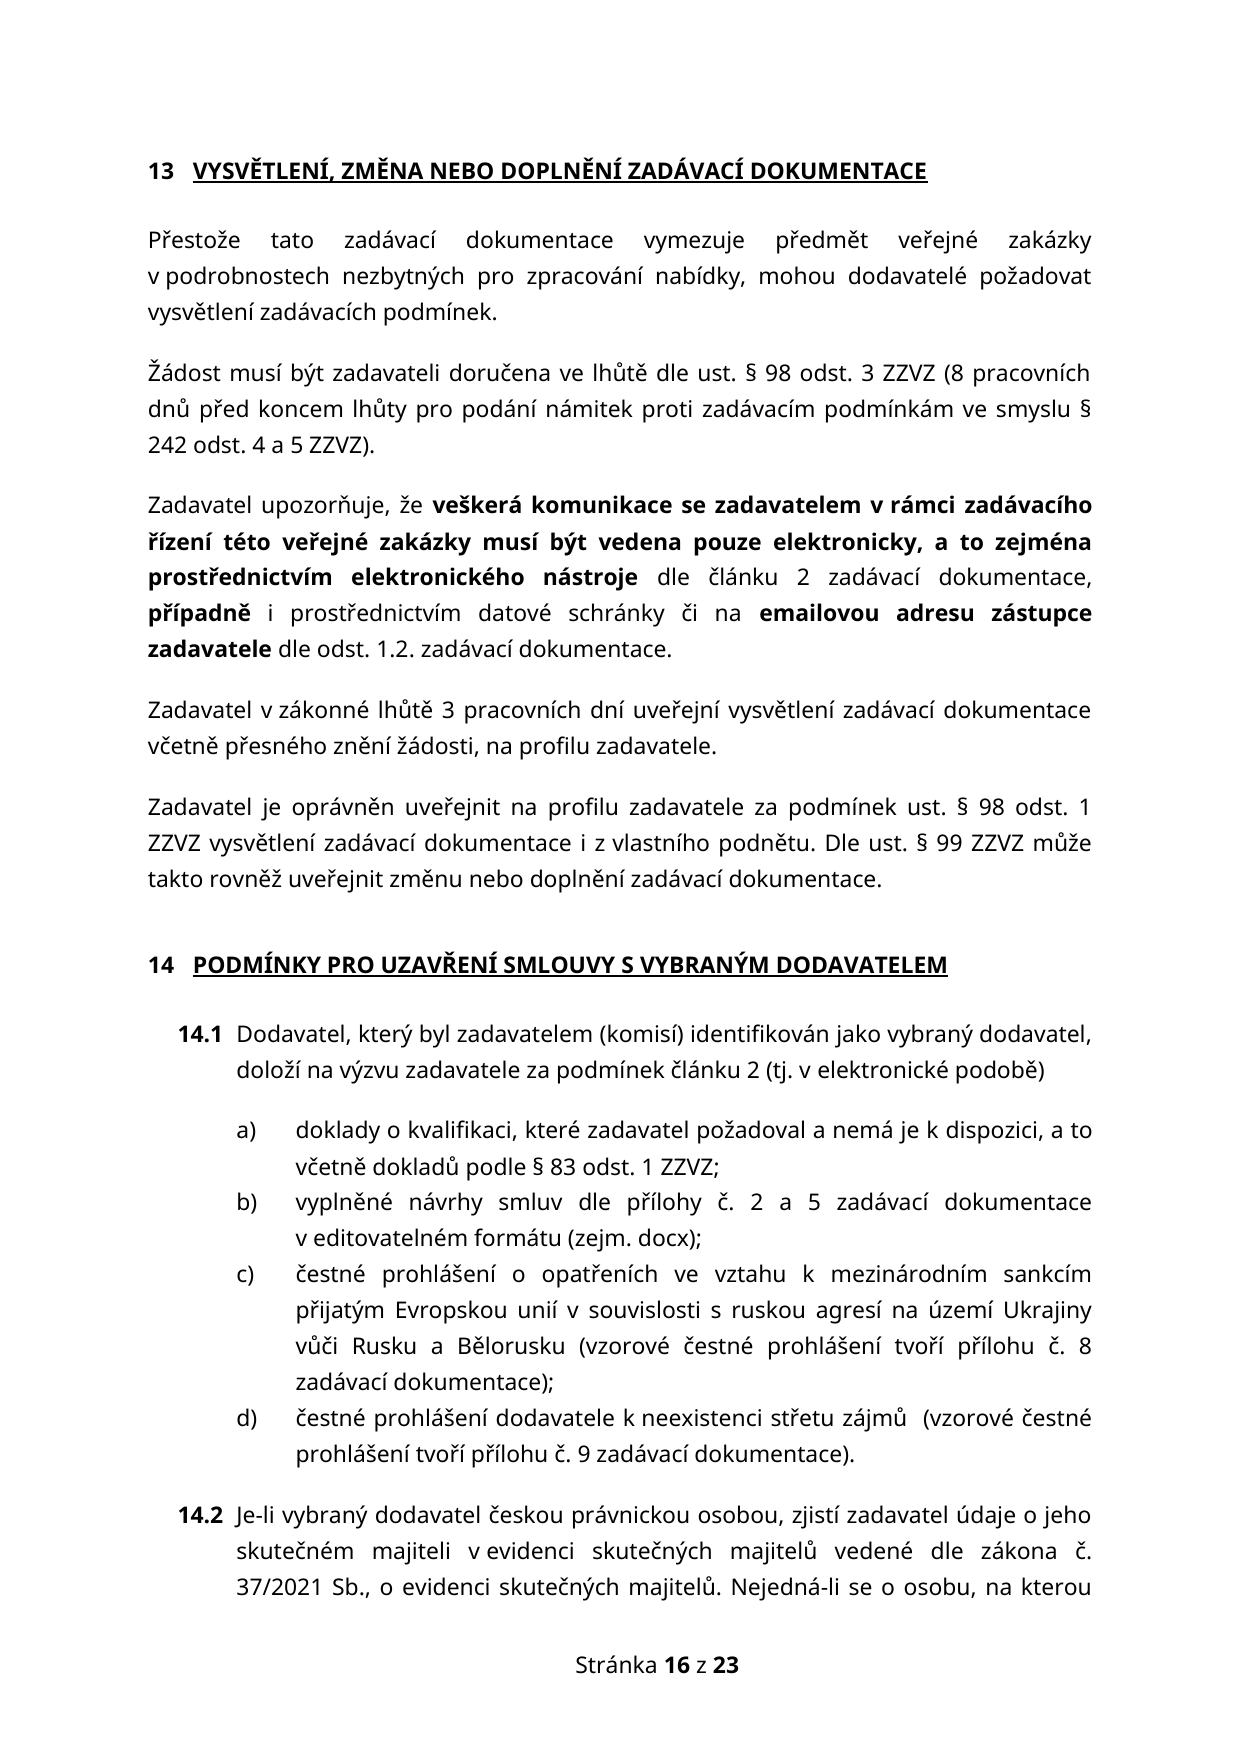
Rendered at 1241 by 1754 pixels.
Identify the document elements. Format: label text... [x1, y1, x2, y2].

text Zadavatel upozorňuje, že veškerá komunikace se zadavatelem v rámci zadávacího řízení této veřejné zakázky musí být vedena pouze elektronicky, a to zejména prostřednictvím elektronického nástroje dle článku 2 zadávací dokumentace, případně i prostřednictvím datové schránky či na emailovou adresu zástupce zadavatele dle odst. 1.2. zadávací dokumentace. [148, 489, 1093, 664]
text Zadavatel v zákonné lhůtě 3 pracovních dní uveřejní vysvětlení zadávací dokumentace včetně přesného znění žádosti, na profilu zadavatele. [148, 694, 1093, 761]
list vyplněné návrhy smluv dle přílohy č. 2 a 5 zadávací dokumentace v editovatelném formátu (zejm. docx); [236, 1186, 1093, 1253]
list doklady o kvalifikaci, které zadavatel požadoval a nemá je k dispozici, a to včetně dokladů podle § 83 odst. 1 ZZVZ; [236, 1114, 1093, 1182]
subtitle VYSVĚTLENÍ, ZMĚNA NEBO DOPLNĚNÍ ZADÁVACÍ DOKUMENTACE [148, 155, 1093, 186]
text Žádost musí být zadavateli doručena ve lhůtě dle ust. § 98 odst. 3 ZZVZ (8 pracovních dnů před koncem lhůty pro podání námitek proti zadávacím podmínkám ve smyslu § 242 odst. 4 a 5 ZZVZ). [148, 357, 1093, 460]
list čestné prohlášení o opatřeních ve vztahu k mezinárodním sankcím přijatým Evropskou unií v souvislosti s ruskou agresí na území Ukrajiny vůči Rusku a Bělorusku (vzorové čestné prohlášení tvoří přílohu č. 8 zadávací dokumentace); [236, 1258, 1093, 1397]
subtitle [177, 1499, 1093, 1602]
subtitle PODMÍNKY PRO UZAVŘENÍ SMLOUVY S VYBRANÝM DODAVATELEM [148, 949, 1093, 980]
subtitle Dodavatel, který byl zadavatelem (komisí) identifikován jako vybraný dodavatel, doloží na výzvu zadavatele za podmínek článku 2 (tj. v elektronické podobě) [177, 1018, 1093, 1085]
list čestné prohlášení dodavatele k neexistenci střetu zájmů (vzorové čestné prohlášení tvoří přílohu č. 9 zadávací dokumentace). [236, 1402, 1093, 1469]
text Zadavatel je oprávněn uveřejnit na profilu zadavatele za podmínek ust. § 98 odst. 1 ZZVZ vysvětlení zadávací dokumentace i z vlastního podnětu. Dle ust. § 99 ZZVZ může takto rovněž uveřejnit změnu nebo doplnění zadávací dokumentace. [148, 791, 1093, 894]
text Přestože tato zadávací dokumentace vymezuje předmět veřejné zakázky v podrobnostech nezbytných pro zpracování nabídky, mohou dodavatelé požadovat vysvětlení zadávacích podmínek. [148, 224, 1093, 327]
